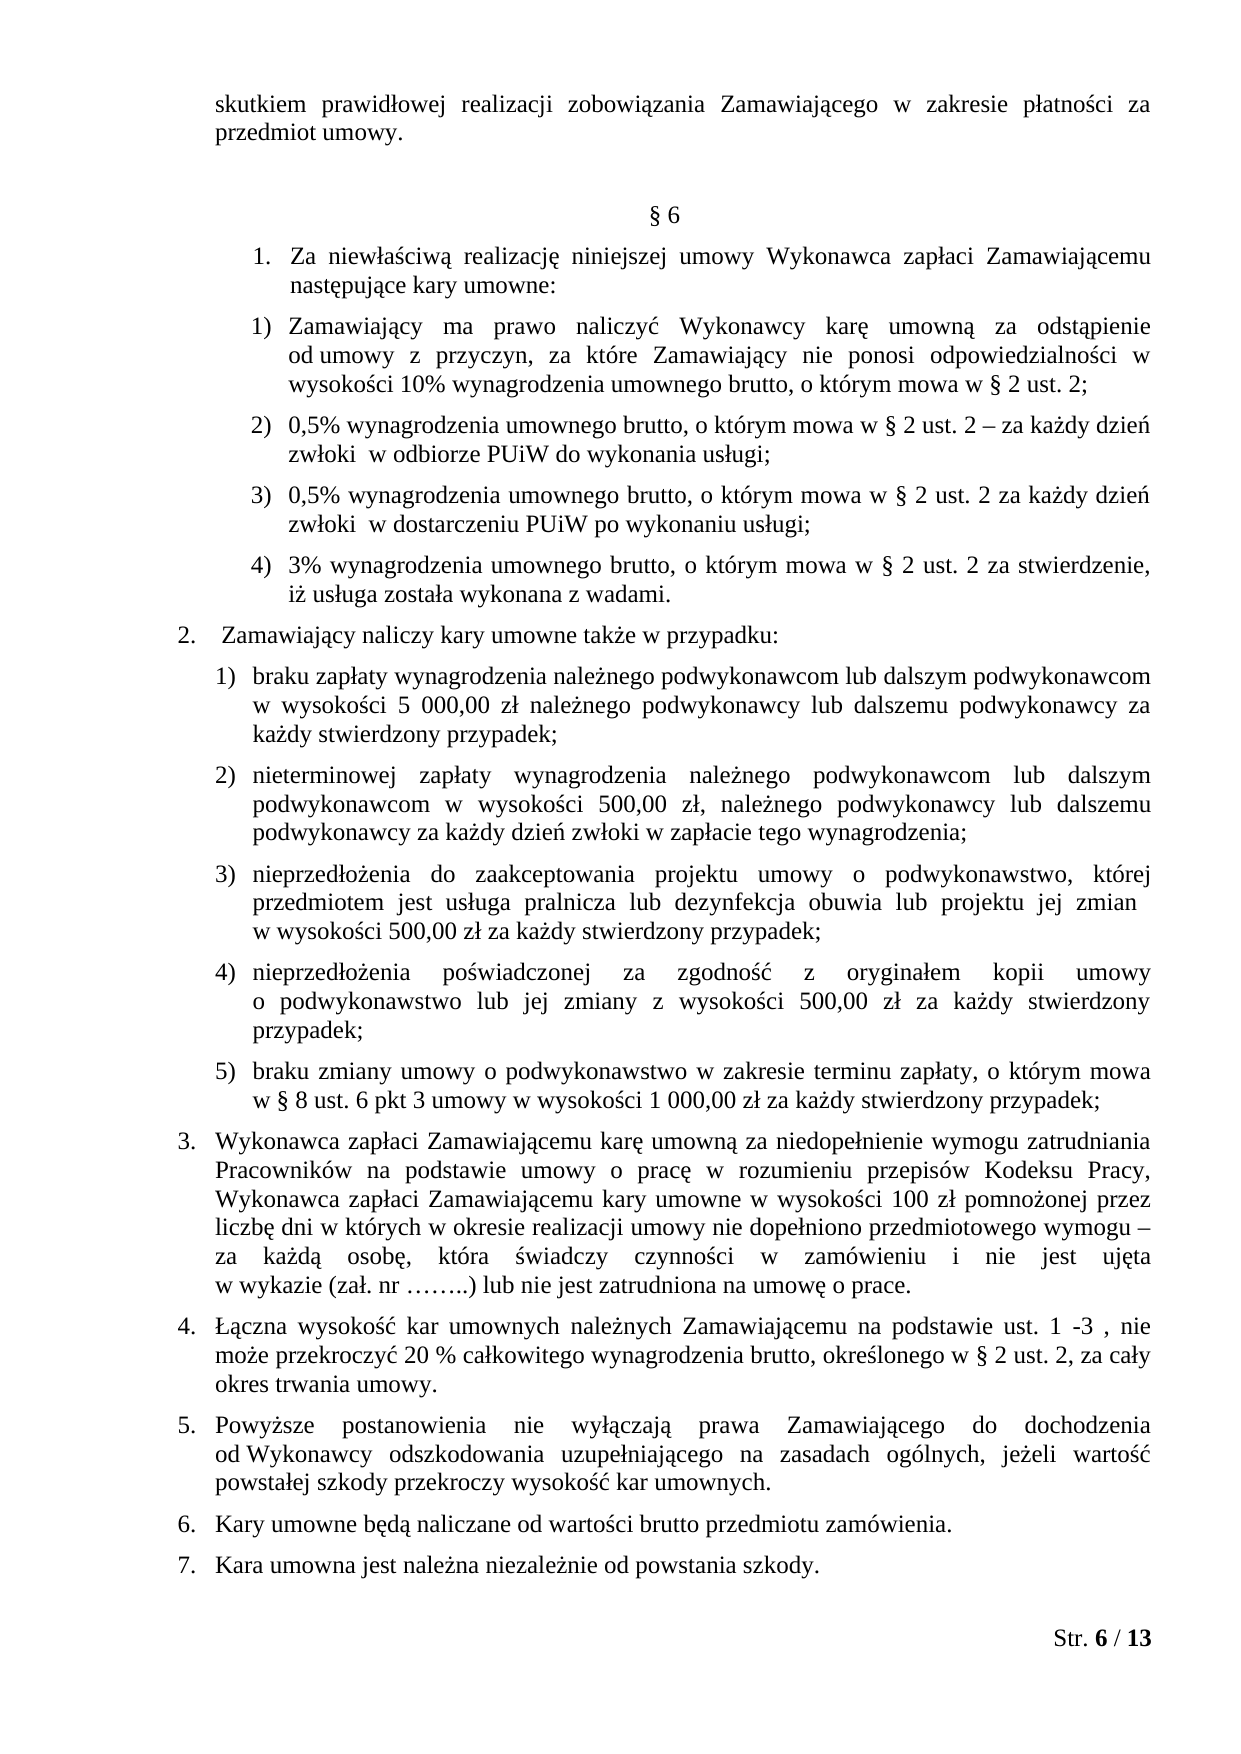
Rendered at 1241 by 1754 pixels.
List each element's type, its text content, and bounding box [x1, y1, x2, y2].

list 0,5% wynagrodzenia umownego brutto, o którym mowa w § 2 ust. 2 – za każdy dzień zwłoki w odbiorze PUiW do wykonania usługi; [251, 410, 1152, 467]
list 0,5% wynagrodzenia umownego brutto, o którym mowa w § 2 ust. 2 za każdy dzień zwłoki w dostarczeniu PUiW po wykonaniu usługi; [251, 480, 1152, 537]
list Zamawiający ma prawo naliczyć Wykonawcy karę umowną za odstąpienie od umowy z przyczyn, za które Zamawiający nie ponosi odpowiedzialności w wysokości 10% wynagrodzenia umownego brutto, o którym mowa w § 2 ust. 2; [251, 311, 1152, 397]
text 2. Zamawiający naliczy kary umowne także w przypadku: [177, 620, 1152, 649]
list Kara umowna jest należna niezależnie od powstania szkody. [177, 1550, 1152, 1579]
list braku zmiany umowy o podwykonawstwo w zakresie terminu zapłaty, o którym mowa w § 8 ust. 6 pkt 3 umowy w wysokości 1 000,00 zł za każdy stwierdzony przypadek; [215, 1056, 1152, 1114]
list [177, 89, 1152, 146]
list Łączna wysokość kar umownych należnych Zamawiającemu na podstawie ust. 1 -3 , nie może przekroczyć 20 % całkowitego wynagrodzenia brutto, określonego w § 2 ust. 2, za cały okres trwania umowy. [177, 1311, 1152, 1397]
list braku zapłaty wynagrodzenia należnego podwykonawcom lub dalszym podwykonawcom w wysokości 5 000,00 zł należnego podwykonawcy lub dalszemu podwykonawcy za każdy stwierdzony przypadek; [215, 661, 1152, 747]
list Za niewłaściwą realizację niniejszej umowy Wykonawca zapłaci Zamawiającemu następujące kary umowne: [252, 241, 1152, 299]
list Powyższe postanowienia nie wyłączają prawa Zamawiającego do dochodzenia od Wykonawcy odszkodowania uzupełniającego na zasadach ogólnych, jeżeli wartość powstałej szkody przekroczy wysokość kar umownych. [177, 1410, 1152, 1496]
text § 6 [177, 200, 1152, 229]
list nieprzedłożenia poświadczonej za zgodność z oryginałem kopii umowy o podwykonawstwo lub jej zmiany z wysokości 500,00 zł za każdy stwierdzony przypadek; [215, 957, 1152, 1044]
list nieprzedłożenia do zaakceptowania projektu umowy o podwykonawstwo, której przedmiotem jest usługa pralnicza lub dezynfekcja obuwia lub projektu jej zmian w wysokości 500,00 zł za każdy stwierdzony przypadek; [215, 859, 1152, 945]
list nieterminowej zapłaty wynagrodzenia należnego podwykonawcom lub dalszym podwykonawcom w wysokości 500,00 zł, należnego podwykonawcy lub dalszemu podwykonawcy za każdy dzień zwłoki w zapłacie tego wynagrodzenia; [215, 760, 1152, 846]
list 3% wynagrodzenia umownego brutto, o którym mowa w § 2 ust. 2 za stwierdzenie, iż usługa została wykonana z wadami. [251, 550, 1152, 607]
list Wykonawca zapłaci Zamawiającemu karę umowną za niedopełnienie wymogu zatrudniania Pracowników na podstawie umowy o pracę w rozumieniu przepisów Kodeksu Pracy, Wykonawca zapłaci Zamawiającemu kary umowne w wysokości 100 zł pomnożonej przez liczbę dni w których w okresie realizacji umowy nie dopełniono przedmiotowego wymogu – za każdą osobę, która świadczy czynności w zamówieniu i nie jest ujęta w wykazie (zał. nr ……..) lub nie jest zatrudniona na umowę o prace. [177, 1126, 1152, 1299]
list Kary umowne będą naliczane od wartości brutto przedmiotu zamówienia. [177, 1509, 1152, 1537]
